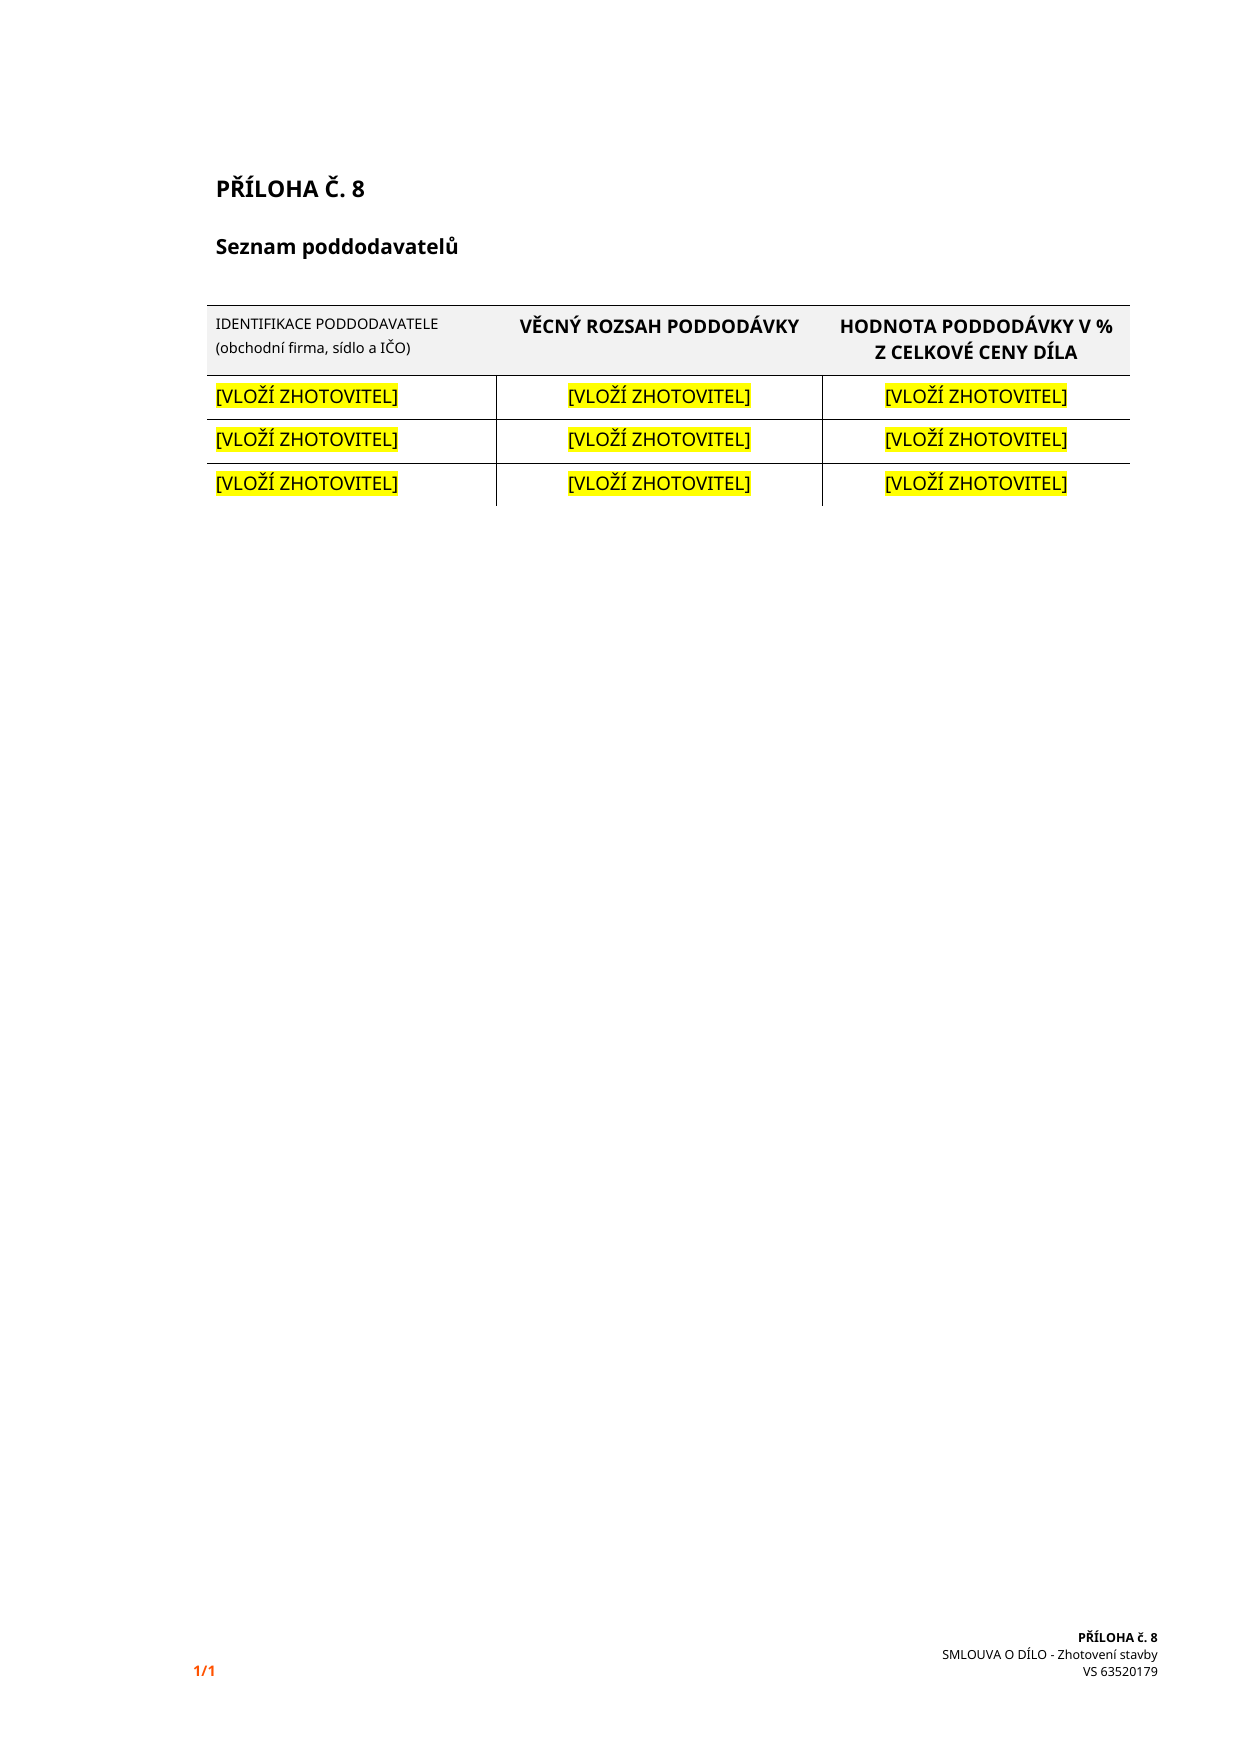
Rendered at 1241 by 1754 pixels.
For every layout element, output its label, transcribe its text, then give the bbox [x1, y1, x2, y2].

table_header HODNOTA PODDODÁVKY V % Z CELKOVÉ CENY DÍLA [822, 306, 1130, 375]
table_header IDENTIFIKACE PODDODAVATELE (obchodní firma, sídlo a IČO) [207, 306, 496, 375]
table_cell [VLOŽÍ ZHOTOVITEL] [823, 464, 1130, 506]
table_cell [VLOŽÍ ZHOTOVITEL] [207, 464, 496, 506]
table_cell [VLOŽÍ ZHOTOVITEL] [823, 420, 1130, 462]
table_cell [VLOŽÍ ZHOTOVITEL] [207, 420, 496, 462]
table_cell [VLOŽÍ ZHOTOVITEL] [497, 376, 822, 418]
table_cell [VLOŽÍ ZHOTOVITEL] [823, 376, 1130, 418]
text Seznam poddodavatelů [216, 232, 1093, 260]
table_cell [VLOŽÍ ZHOTOVITEL] [497, 464, 822, 506]
text Příloha č. 8 [216, 172, 1093, 204]
table_cell [VLOŽÍ ZHOTOVITEL] [207, 376, 496, 418]
table_cell [VLOŽÍ ZHOTOVITEL] [497, 420, 822, 462]
table_header VĚCNÝ ROZSAH PODDODÁVKY [496, 306, 822, 375]
